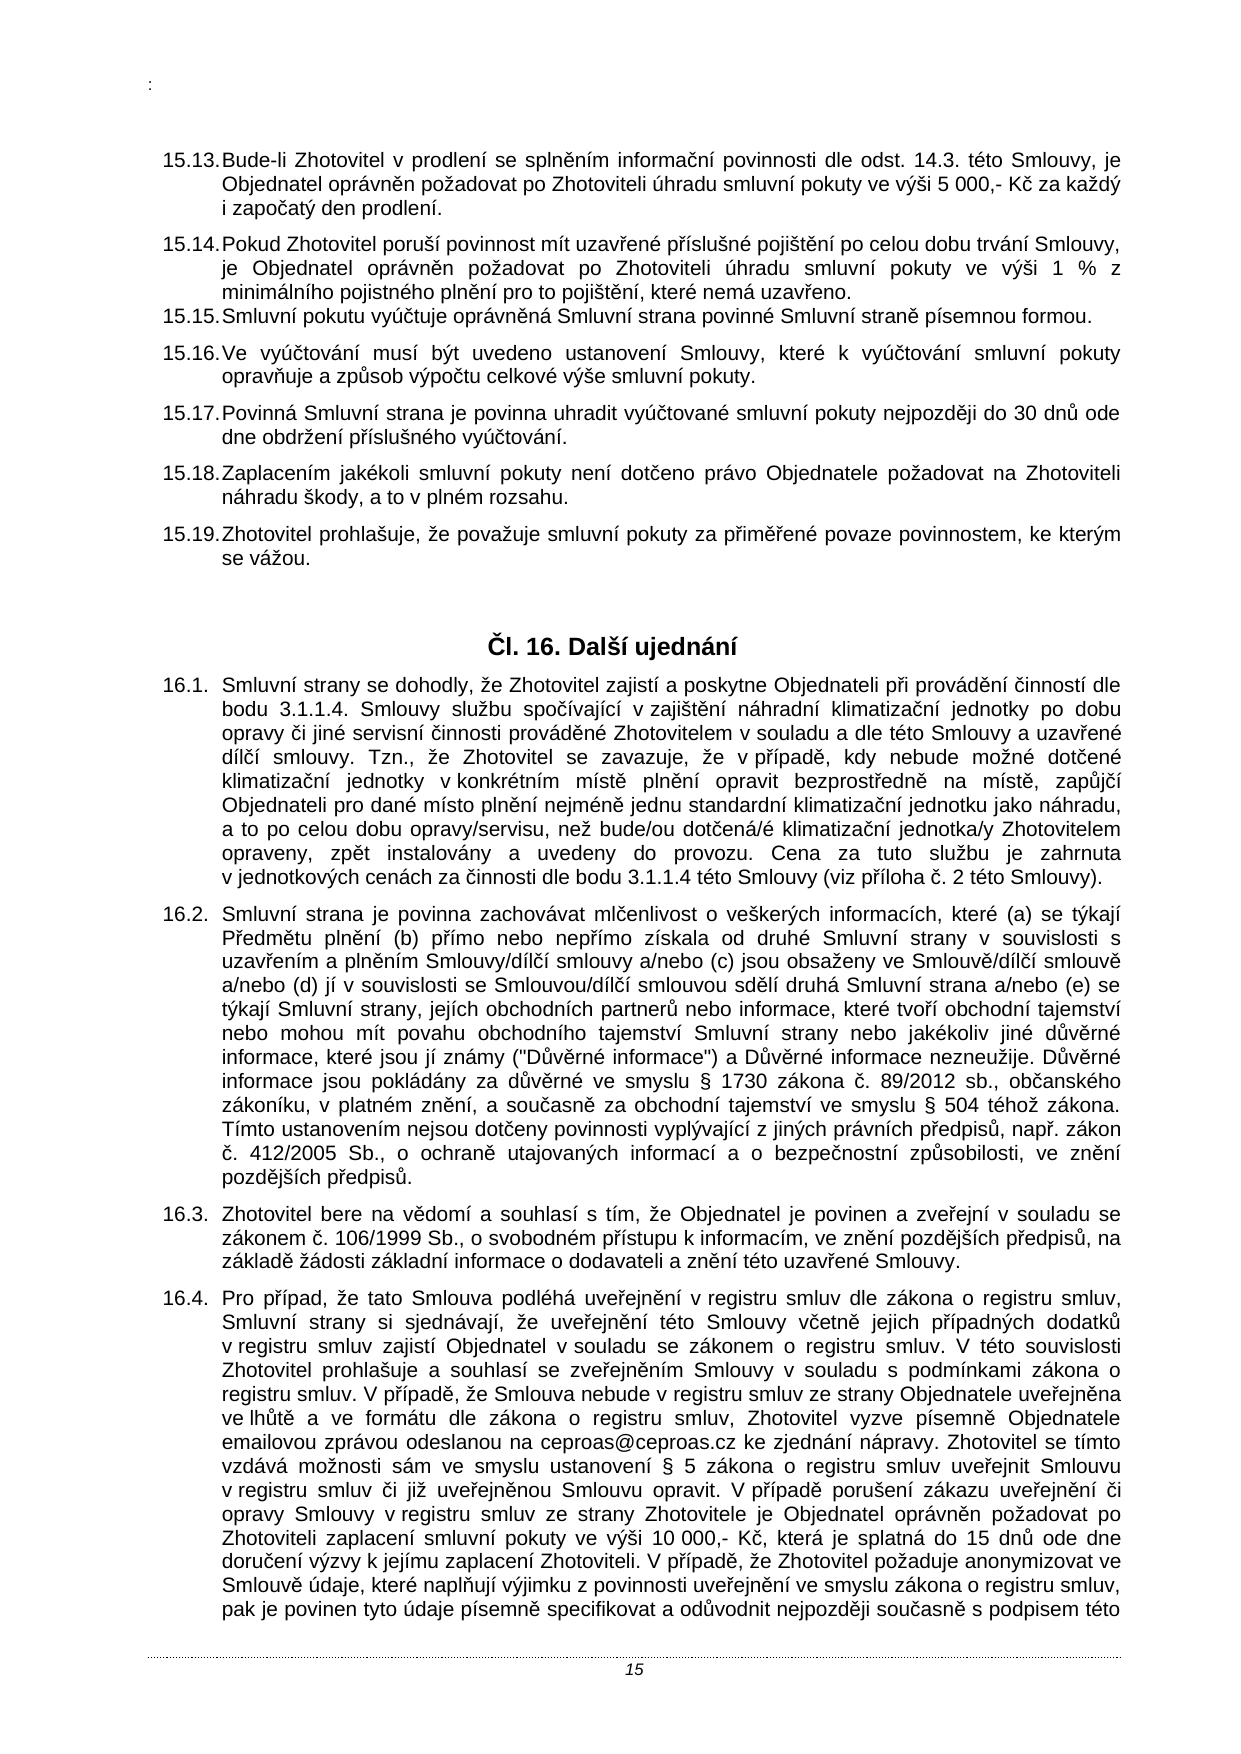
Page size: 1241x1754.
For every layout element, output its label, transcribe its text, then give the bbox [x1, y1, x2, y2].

text Bude-li Zhotovitel v prodlení se splněním informační povinnosti dle odst. 14.3. této Smlouvy, je Objednatel oprávněn požadovat po Zhotoviteli úhradu smluvní pokuty ve výši 5 000,- Kč za každý i započatý den prodlení. [162, 148, 1122, 219]
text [162, 1286, 1122, 1621]
list Ve vyúčtování musí být uvedeno ustanovení Smlouvy, které k vyúčtování smluvní pokuty opravňuje a způsob výpočtu celkové výše smluvní pokuty. [162, 340, 1122, 388]
list Zhotovitel prohlašuje, že považuje smluvní pokuty za přiměřené povaze povinnostem, ke kterým se vážou. [162, 522, 1122, 569]
text Pokud Zhotovitel poruší povinnost mít uzavřené příslušné pojištění po celou dobu trvání Smlouvy, je Objednatel oprávněn požadovat po Zhotoviteli úhradu smluvní pokuty ve výši 1 % z minimálního pojistného plnění pro to pojištění, které nemá uzavřeno. [162, 232, 1122, 304]
list Povinná Smluvní strana je povinna uhradit vyúčtované smluvní pokuty nejpozději do 30 dnů ode dne obdržení příslušného vyúčtování. [162, 401, 1122, 449]
list Zaplacením jakékoli smluvní pokuty není dotčeno právo Objednatele požadovat na Zhotoviteli náhradu škody, a to v plném rozsahu. [162, 461, 1122, 509]
text Smluvní strana je povinna zachovávat mlčenlivost o veškerých informacích, které (a) se týkají Předmětu plnění (b) přímo nebo nepřímo získala od druhé Smluvní strany v souvislosti s uzavřením a plněním Smlouvy/dílčí smlouvy a/nebo (c) jsou obsaženy ve Smlouvě/dílčí smlouvě a/nebo (d) jí v souvislosti se Smlouvou/dílčí smlouvou sdělí druhá Smluvní strana a/nebo (e) se týkají Smluvní strany, jejích obchodních partnerů nebo informace, které tvoří obchodní tajemství nebo mohou mít povahu obchodního tajemství Smluvní strany nebo jakékoliv jiné důvěrné informace, které jsou jí známy ("Důvěrné informace") a Důvěrné informace nezneužije. Důvěrné informace jsou pokládány za důvěrné ve smyslu § 1730 zákona č. 89/2012 sb., občanského zákoníku, v platném znění, a současně za obchodní tajemství ve smyslu § 504 téhož zákona. Tímto ustanovením nejsou dotčeny povinnosti vyplývající z jiných právních předpisů, např. zákon č. 412/2005 Sb., o ochraně utajovaných informací a o bezpečnostní způsobilosti, ve znění pozdějších předpisů. [162, 901, 1122, 1189]
list Smluvní strany se dohodly, že Zhotovitel zajistí a poskytne Objednateli při provádění činností dle bodu 3.1.1.4. Smlouvy službu spočívající v zajištění náhradní klimatizační jednotky po dobu opravy či jiné servisní činnosti prováděné Zhotovitelem v souladu a dle této Smlouvy a uzavřené dílčí smlouvy. Tzn., že Zhotovitel se zavazuje, že v případě, kdy nebude možné dotčené klimatizační jednotky v konkrétním místě plnění opravit bezprostředně na místě, zapůjčí Objednateli pro dané místo plnění nejméně jednu standardní klimatizační jednotku jako náhradu, a to po celou dobu opravy/servisu, než bude/ou dotčená/é klimatizační jednotka/y Zhotovitelem opraveny, zpět instalovány a uvedeny do provozu. Cena za tuto službu je zahrnuta v jednotkových cenách za činnosti dle bodu 3.1.1.4 této Smlouvy (viz příloha č. 2 této Smlouvy). [162, 673, 1122, 889]
list Smluvní pokutu vyúčtuje oprávněná Smluvní strana povinné Smluvní straně písemnou formou. [162, 304, 1122, 328]
text Zhotovitel bere na vědomí a souhlasí s tím, že Objednatel je povinen a zveřejní v souladu se zákonem č. 106/1999 Sb., o svobodném přístupu k informacím, ve znění pozdějších předpisů, na základě žádosti základní informace o dodavateli a znění této uzavřené Smlouvy. [162, 1201, 1122, 1273]
list Další ujednání [102, 632, 1122, 661]
